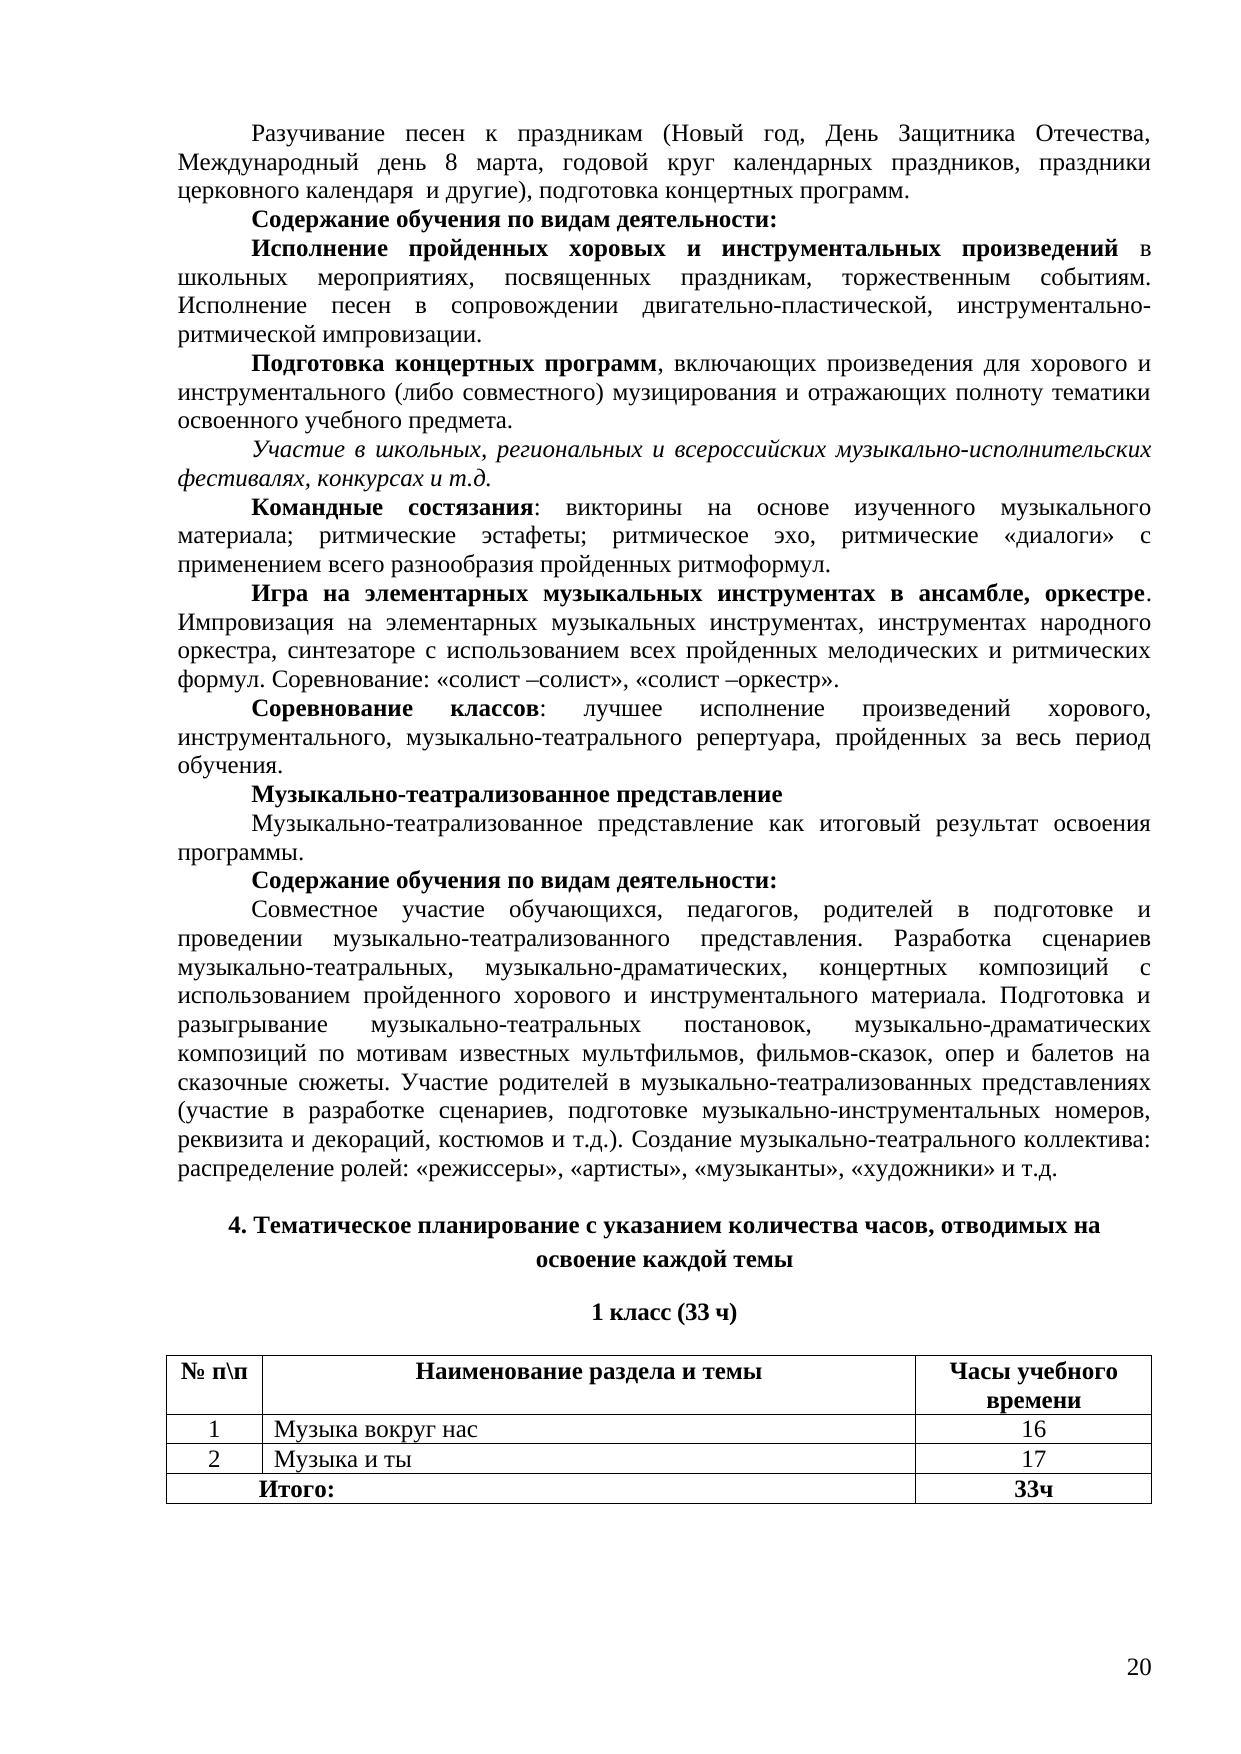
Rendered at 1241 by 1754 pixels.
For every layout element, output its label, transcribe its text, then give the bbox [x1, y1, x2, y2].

text Исполнение пройденных хоровых и инструментальных произведений в школьных мероприятиях, посвященных праздникам, торжественным событиям. Исполнение песен в сопровождении двигательно-пластической, инструментально-ритмической импровизации. [177, 233, 1152, 348]
table_cell 16 [916, 1415, 1151, 1443]
text Игра на элементарных музыкальных инструментах в ансамбле, оркестре. Импровизация на элементарных музыкальных инструментах, инструментах народного оркестра, синтезаторе с использованием всех пройденных мелодических и ритмических формул. Соревнование: «солист –солист», «солист –оркестр». [177, 578, 1152, 693]
text Подготовка концертных программ, включающих произведения для хорового и инструментального (либо совместного) музицирования и отражающих полноту тематики освоенного учебного предмета. [177, 348, 1152, 434]
text Музыкально-театрализованное представление как итоговый результат освоения программы. [177, 808, 1152, 866]
table_cell Музыка вокруг нас [263, 1415, 915, 1443]
text Соревнование классов: лучшее исполнение произведений хорового, инструментального, музыкально-театрального репертуара, пройденных за весь период обучения. [177, 693, 1152, 779]
text Командные состязания: викторины на основе изученного музыкального материала; ритмические эстафеты; ритмическое эхо, ритмические «диалоги» с применением всего разнообразия пройденных ритмоформул. [177, 492, 1152, 578]
table_cell Музыка и ты [263, 1444, 915, 1473]
table_header Наименование раздела и темы [263, 1356, 915, 1413]
table_cell 1 [167, 1415, 262, 1443]
text 1 класс (33 ч) [177, 1297, 1152, 1326]
text Содержание обучения по видам деятельности: [177, 204, 1152, 233]
text Разучивание песен к праздникам (Новый год, День Защитника Отечества, Международный день 8 марта, годовой круг календарных праздников, праздники церковного календаря и другие), подготовка концертных программ. [177, 118, 1152, 204]
text Музыкально-театрализованное представление [177, 779, 1152, 808]
table_cell Итого: [167, 1474, 915, 1503]
text Совместное участие обучающихся, педагогов, родителей в подготовке и проведении музыкально-театрализованного представления. Разработка сценариев музыкально-театральных, музыкально-драматических, концертных композиций с использованием пройденного хорового и инструментального материала. Подготовка и разыгрывание музыкально-театральных постановок, музыкально-драматических композиций по мотивам известных мультфильмов, фильмов-сказок, опер и балетов на сказочные сюжеты. Участие родителей в музыкально-театрализованных представлениях (участие в разработке сценариев, подготовке музыкально-инструментальных номеров, реквизита и декораций, костюмов и т.д.). Создание музыкально-театрального коллектива: распределение ролей: «режиссеры», «артисты», «музыканты», «художники» и т.д. [177, 894, 1152, 1182]
text Участие в школьных, региональных и всероссийских музыкально-исполнительских фестивалях, конкурсах и т.д. [177, 434, 1152, 492]
table_cell 2 [167, 1444, 262, 1473]
table_cell 17 [916, 1444, 1151, 1473]
table_cell 33ч [916, 1474, 1151, 1503]
table_header Часы учебного времени [916, 1356, 1151, 1413]
text 4. Тематическое планирование с указанием количества часов, отводимых на освоение каждой темы [177, 1211, 1152, 1272]
table_header № п\п [167, 1356, 262, 1413]
text Содержание обучения по видам деятельности: [177, 866, 1152, 894]
